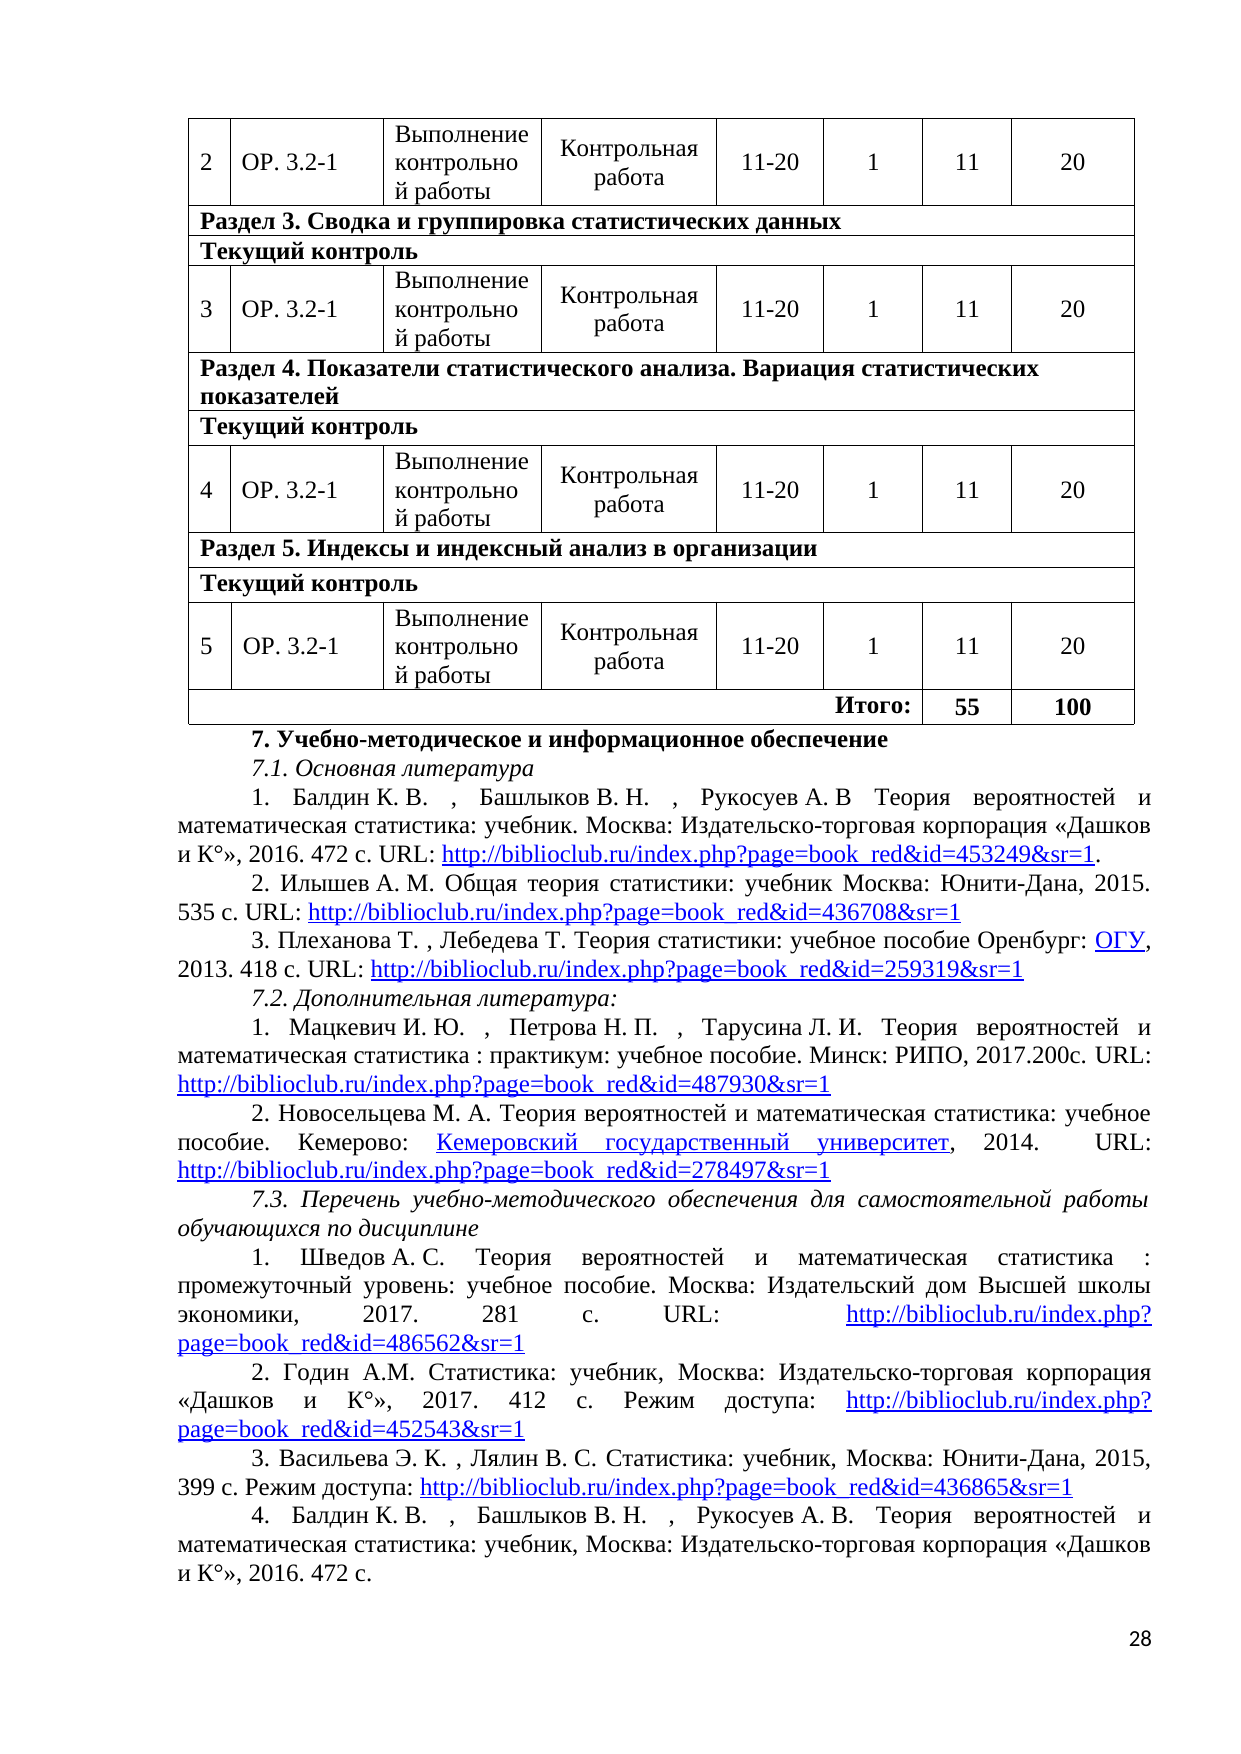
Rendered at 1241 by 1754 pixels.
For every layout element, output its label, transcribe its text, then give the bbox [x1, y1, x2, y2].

table_cell Раздел 5. Индексы и индексный анализ в организации [189, 533, 1134, 567]
table_cell 11-20 [717, 446, 823, 532]
table_cell Раздел 4. Показатели статистического анализа. Вариация статистических показателей [189, 353, 1134, 410]
table_cell 1 [824, 603, 922, 689]
table_cell 5 [189, 603, 231, 689]
table_cell Контрольная работа [542, 446, 716, 532]
table_cell 11-20 [717, 603, 823, 689]
table_cell 11-20 [717, 266, 823, 352]
table_cell Выполнение контрольной работы [384, 603, 541, 689]
table_cell 11 [923, 446, 1011, 532]
table_cell Выполнение контрольной работы [384, 446, 541, 532]
table_cell ОР. 3.2-1 [231, 446, 383, 532]
text 7.2. Дополнительная литература: [177, 983, 1152, 1012]
text 2. Илышев А. М. Общая теория статистики: учебник Москва: Юнити-Дана, 2015. 535 с. URL: http://biblioclub.ru/index.php?page=book_red&id=436708&sr=1 [177, 868, 1152, 925]
text 2. Новосельцева М. А. Теория вероятностей и математическая статистика: учебное пособие. Кемерово: Кемеровский государственный университет, 2014. URL: http://biblioclub.ru/index.php?page=book_red&id=278497&sr=1 [177, 1098, 1152, 1184]
table_cell Контрольная работа [542, 119, 716, 205]
table_cell Текущий контроль [189, 236, 1134, 265]
text 2. Годин А.М. Статистика: учебник, Москва: Издательско-торговая корпорация «Дашков и К°», 2017. 412 с. Режим доступа: http://biblioclub.ru/index.php?page=book_red&id=452543&sr=1 [177, 1357, 1152, 1443]
text 1. Мацкевич И. Ю. , Петрова Н. П. , Тарусина Л. И. Теория вероятностей и математическая статистика : практикум: учебное пособие. Минск: РИПО, 2017.200с. URL: http://biblioclub.ru/index.php?page=book_red&id=487930&sr=1 [177, 1012, 1152, 1098]
table_cell Контрольная работа [542, 603, 716, 689]
table_cell Текущий контроль [189, 568, 1134, 602]
table_cell 100 [1012, 690, 1134, 723]
table_cell 4 [189, 446, 230, 532]
table_cell 20 [1012, 119, 1134, 205]
table_cell 20 [1012, 603, 1134, 689]
table_cell 55 [923, 690, 1011, 723]
text 4. Балдин К. В. , Башлыков В. Н. , Рукосуев А. В. Теория вероятностей и математическая статистика: учебник, Москва: Издательско-торговая корпорация «Дашков и К°», 2016. 472 с. [177, 1500, 1152, 1587]
text 7. Учебно-методическое и информационное обеспечение [177, 724, 1152, 753]
table_cell Итого: [189, 690, 922, 723]
text 7.3. Перечень учебно-методического обеспечения для самостоятельной работы обучающихся по дисциплине [177, 1184, 1152, 1242]
table_cell Выполнение контрольной работы [384, 119, 541, 205]
table_cell ОР. 3.2-1 [231, 266, 383, 352]
table_cell 2 [189, 119, 230, 205]
table_cell 1 [824, 119, 922, 205]
text 7.1. Основная литература [177, 753, 1152, 782]
table_cell Текущий контроль [189, 411, 1134, 445]
table_cell 20 [1012, 266, 1134, 352]
table_cell 11-20 [717, 119, 823, 205]
table_cell Контрольная работа [542, 266, 716, 352]
text 1. Балдин К. В. , Башлыков В. Н. , Рукосуев А. В Теория вероятностей и математическая статистика: учебник. Москва: Издательско-торговая корпорация «Дашков и К°», 2016. 472 с. URL: http://biblioclub.ru/index.php?page=book_red&id=453249&sr=1. [177, 782, 1152, 868]
table_cell ОР. 3.2-1 [232, 603, 383, 689]
text 1. Шведов А. С. Теория вероятностей и математическая статистика : промежуточный уровень: учебное пособие. Москва: Издательский дом Высшей школы экономики, 2017. 281 с. URL: http://biblioclub.ru/index.php?page=book_red&id=486562&sr=1 [177, 1242, 1152, 1357]
table_cell 1 [824, 446, 922, 532]
table_cell 11 [923, 119, 1011, 205]
text 3. Плеханова Т. , Лебедева Т. Теория статистики: учебное пособие Оренбург: ОГУ, 2013. 418 с. URL: http://biblioclub.ru/index.php?page=book_red&id=259319&sr=1 [177, 925, 1152, 983]
table_cell 3 [189, 266, 230, 352]
text 3. Васильева Э. К. , Лялин В. С. Статистика: учебник, Москва: Юнити-Дана, 2015, 399 с. Режим доступа: http://biblioclub.ru/index.php?page=book_red&id=436865&sr=1 [177, 1443, 1152, 1500]
table_cell 20 [1012, 446, 1134, 532]
table_cell ОР. 3.2-1 [231, 119, 383, 205]
table_cell 11 [923, 266, 1011, 352]
table_cell Выполнение контрольной работы [384, 266, 541, 352]
table_cell 1 [824, 266, 922, 352]
table_cell Раздел 3. Сводка и группировка статистических данных [189, 206, 1134, 235]
table_cell 11 [923, 603, 1011, 689]
